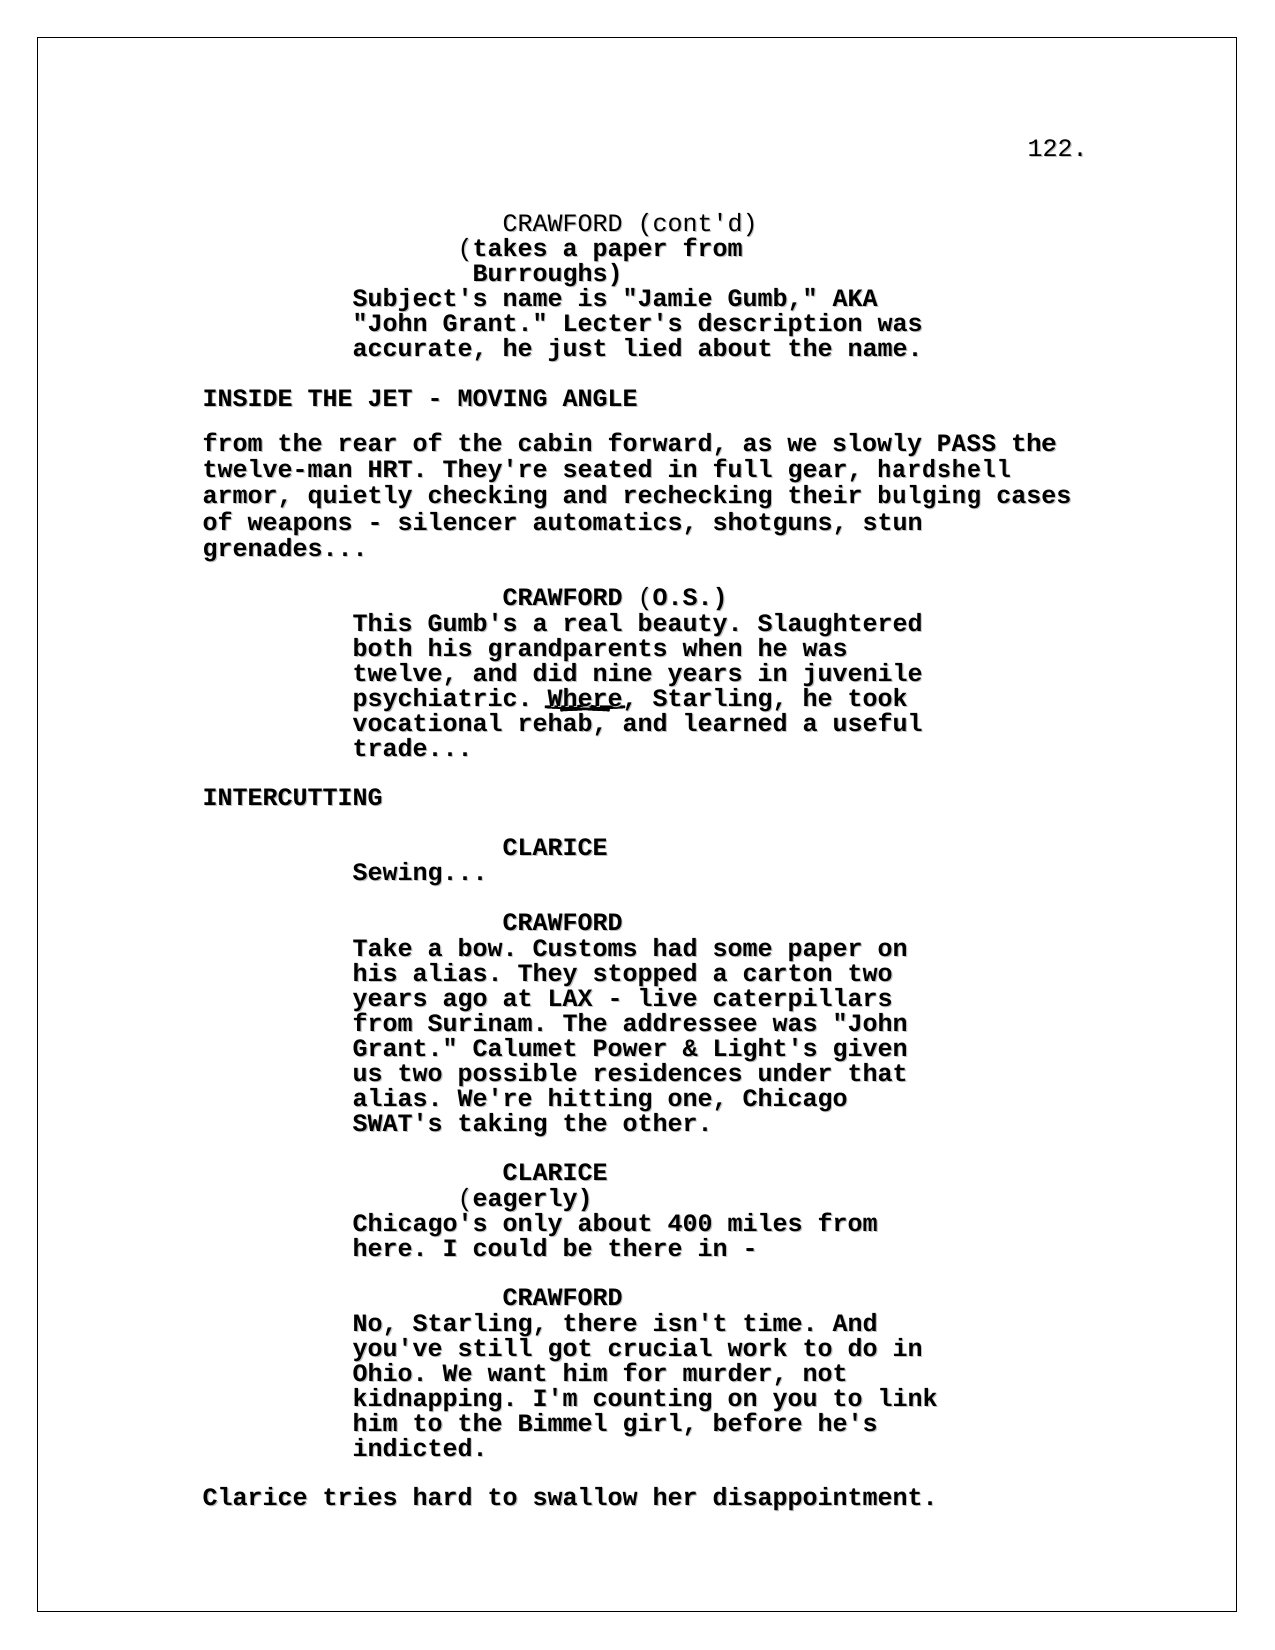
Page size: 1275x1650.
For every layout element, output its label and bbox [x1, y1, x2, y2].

picture [38, 38, 1236, 1611]
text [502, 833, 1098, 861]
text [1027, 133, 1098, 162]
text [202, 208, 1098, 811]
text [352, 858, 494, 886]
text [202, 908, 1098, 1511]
